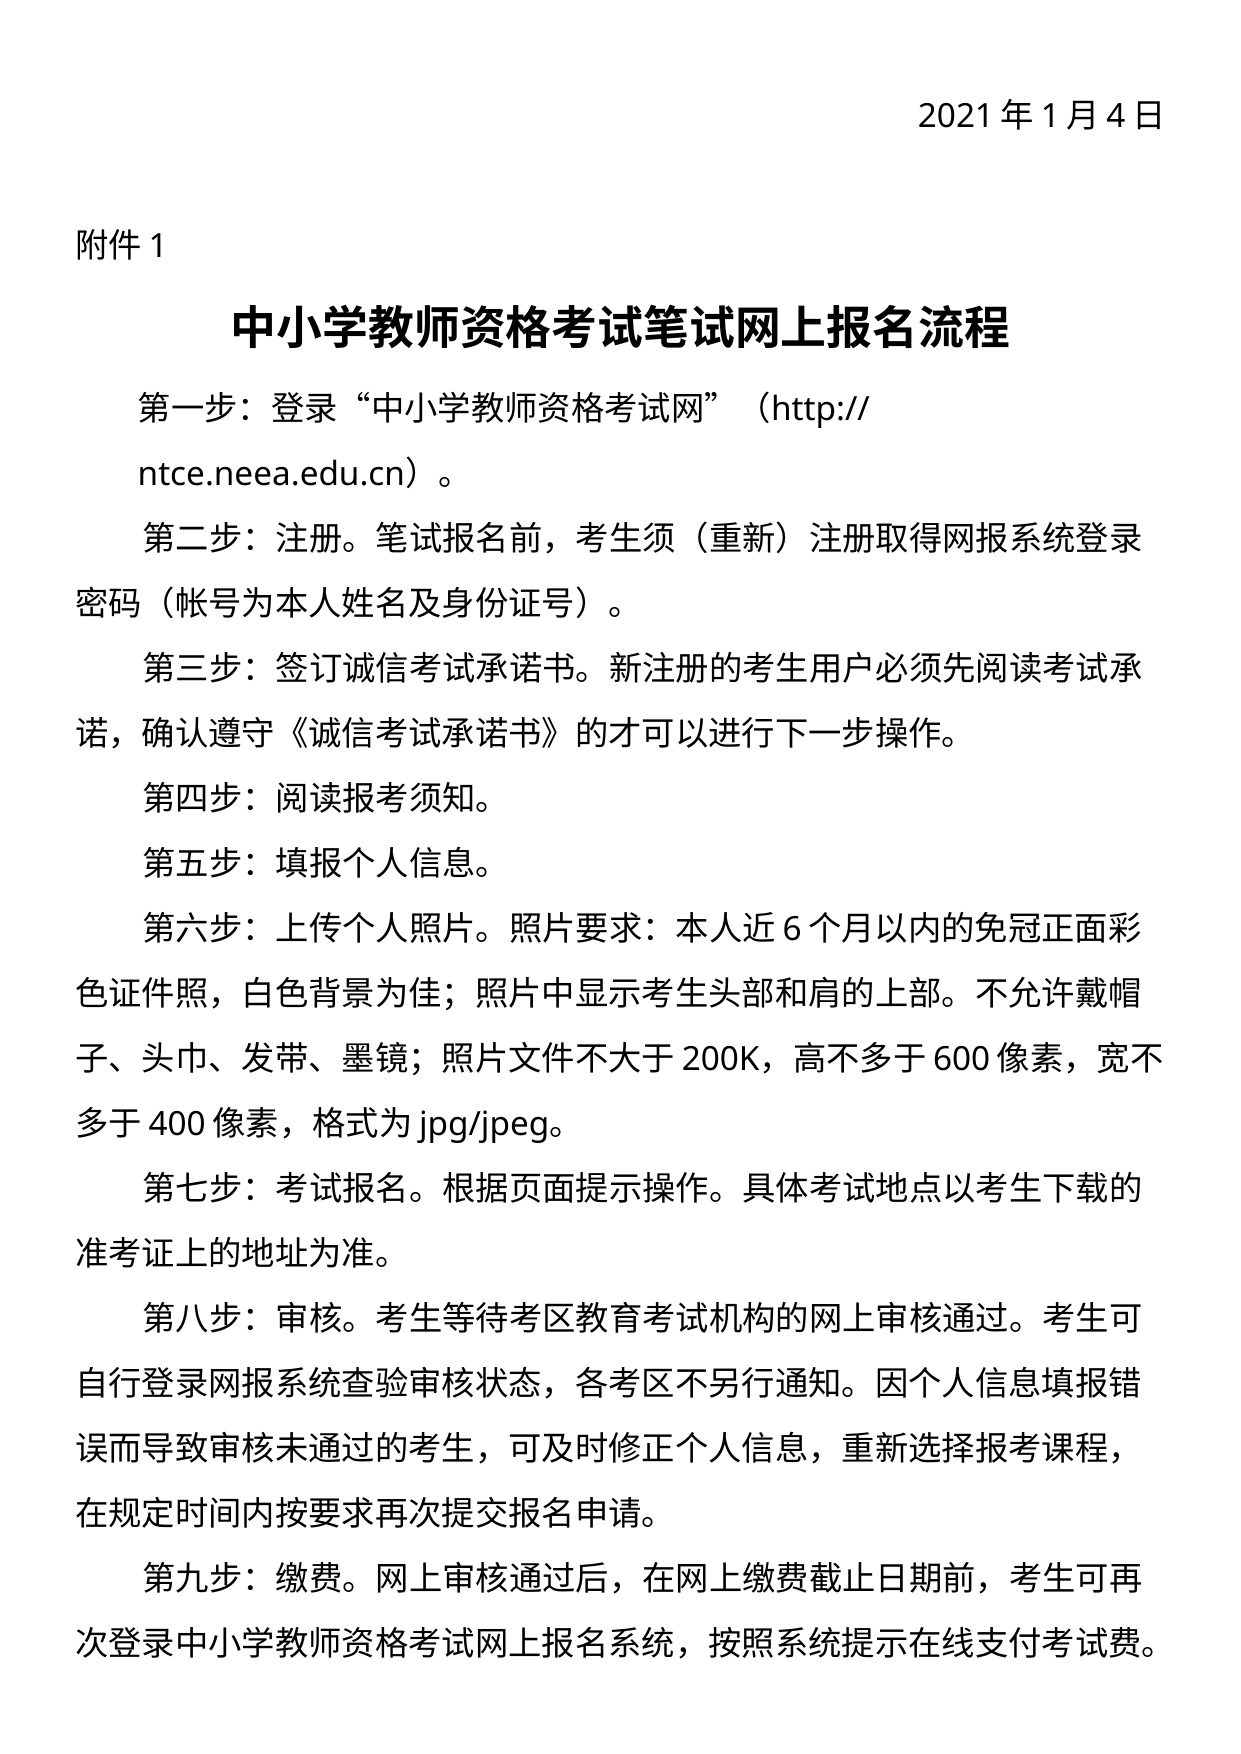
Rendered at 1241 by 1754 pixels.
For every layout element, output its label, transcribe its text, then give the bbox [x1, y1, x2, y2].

text 附件1 [75, 211, 1165, 276]
text 第六步：上传个人照片。照片要求：本人近6个月以内的免冠正面彩色证件照，白色背景为佳；照片中显示考生头部和肩的上部。不允许戴帽子、头巾、发带、墨镜；照片文件不大于200K，高不多于600像素，宽不多于400像素，格式为jpg/jpeg。 [75, 893, 1165, 1153]
text 中小学教师资格考试笔试网上报名流程 [75, 276, 1165, 373]
text 第二步：注册。笔试报名前，考生须（重新）注册取得网报系统登录密码（帐号为本人姓名及身份证号）。 [75, 503, 1165, 633]
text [75, 1543, 1165, 1673]
text 第四步：阅读报考须知。 [75, 763, 1165, 828]
text 第七步：考试报名。根据页面提示操作。具体考试地点以考生下载的准考证上的地址为准。 [75, 1153, 1165, 1283]
text 2021年1月4日 [75, 81, 1165, 146]
text 第一步：登录“中小学教师资格考试网”（http://ntce.neea.edu.cn）。 [137, 373, 1165, 503]
text 第五步：填报个人信息。 [75, 828, 1165, 893]
text 第三步：签订诚信考试承诺书。新注册的考生用户必须先阅读考试承诺，确认遵守《诚信考试承诺书》的才可以进行下一步操作。 [75, 633, 1165, 763]
text 第八步：审核。考生等待考区教育考试机构的网上审核通过。考生可自行登录网报系统查验审核状态，各考区不另行通知。因个人信息填报错误而导致审核未通过的考生，可及时修正个人信息，重新选择报考课程，在规定时间内按要求再次提交报名申请。 [75, 1283, 1165, 1543]
